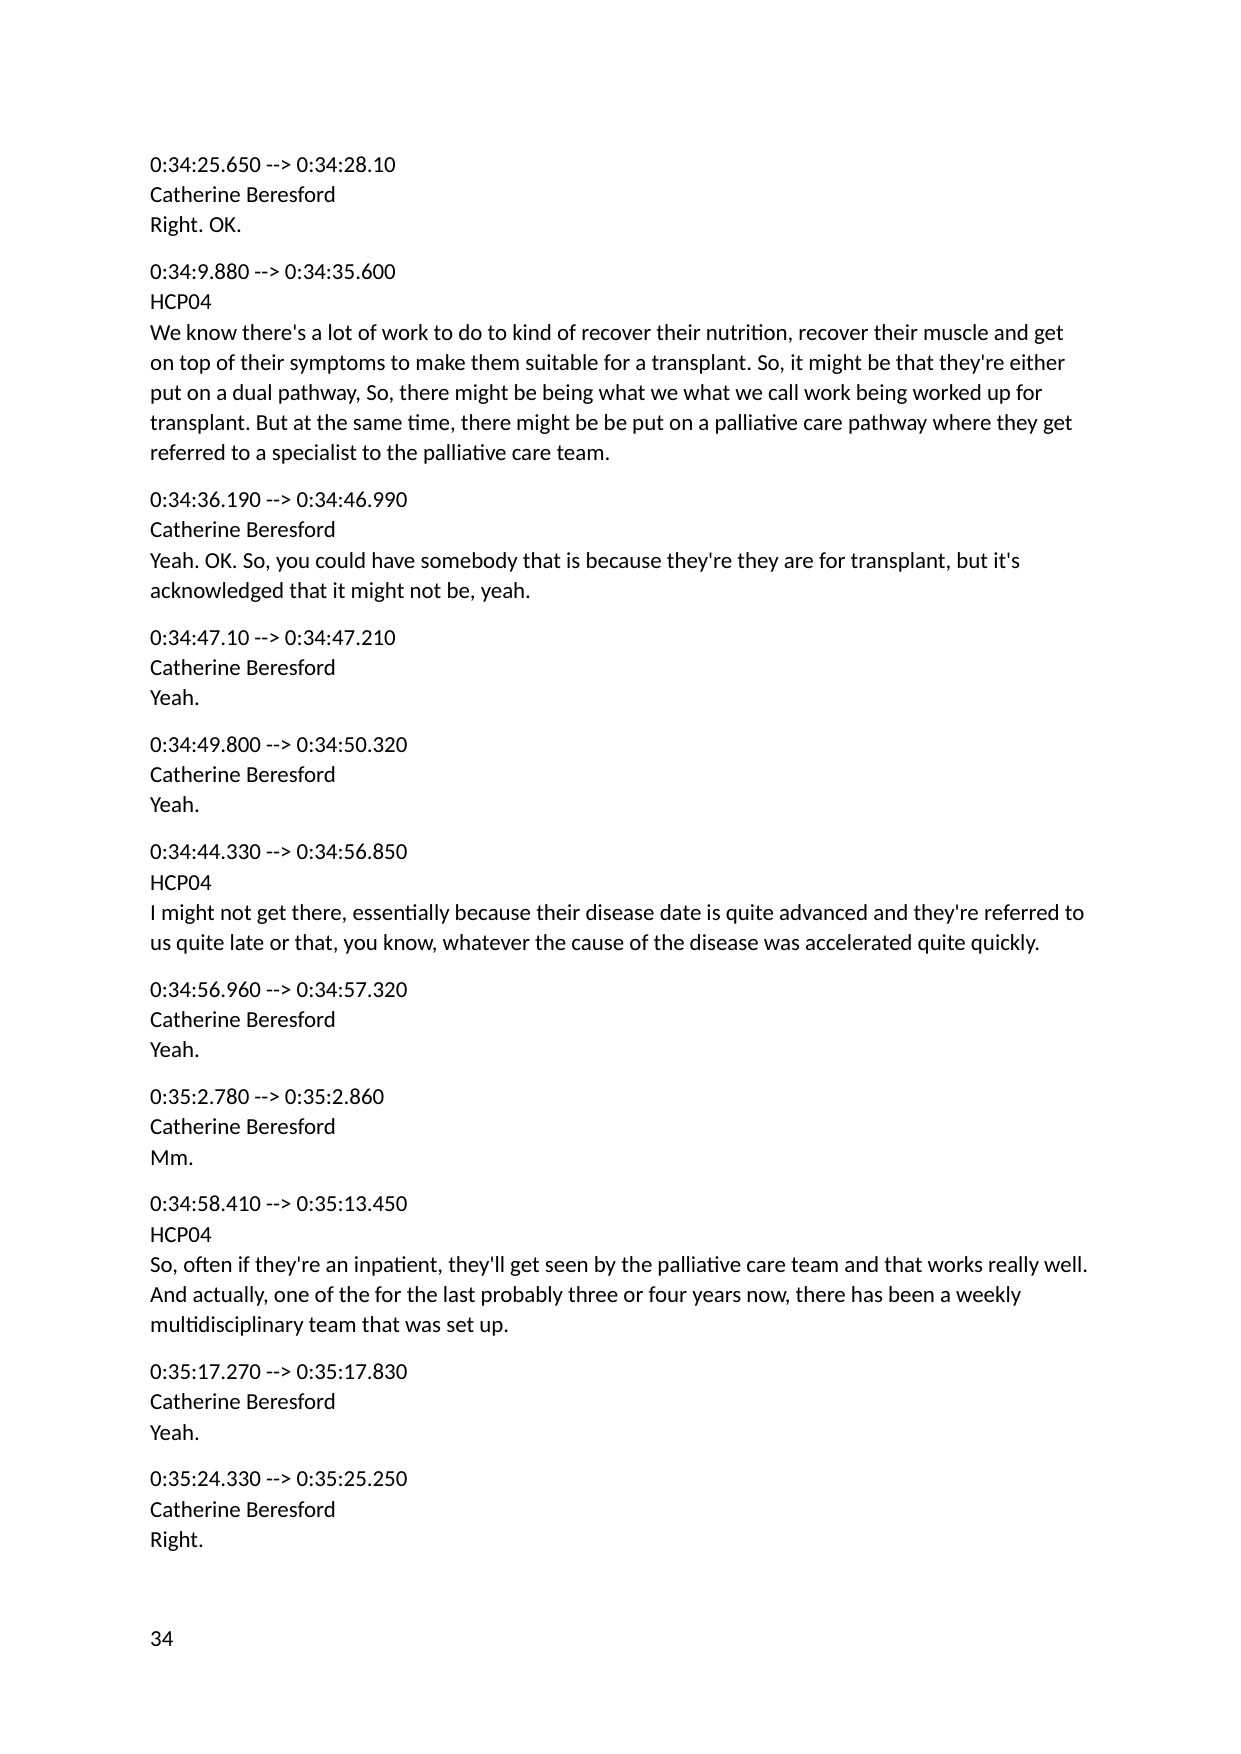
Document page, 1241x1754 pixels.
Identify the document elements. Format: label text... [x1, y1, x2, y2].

text 0:34:9.880 --> 0:34:35.600 HCP04 We know there's a lot of work to do to kind of recover their nutrition, recover their muscle and get on top of their symptoms to make them suitable for a transplant. So, it might be that they're either put on a dual pathway, So, there might be being what we what we call work being worked up for transplant. But at the same time, there might be be put on a palliative care pathway where they get referred to a specialist to the palliative care team. [150, 257, 1090, 467]
text 0:34:25.650 --> 0:34:28.10 Catherine Beresford Right. OK. [150, 150, 1090, 238]
text 0:34:36.190 --> 0:34:46.990 Catherine Beresford Yeah. OK. So, you could have somebody that is because they're they are for transplant, but it's acknowledged that it might not be, yeah. [150, 485, 1090, 604]
text 0:35:24.330 --> 0:35:25.250 Catherine Beresford Right. [150, 1464, 1090, 1553]
text 0:34:44.330 --> 0:34:56.850 HCP04 I might not get there, essentially because their disease date is quite advanced and they're referred to us quite late or that, you know, whatever the cause of the disease was accelerated quite quickly. [150, 837, 1090, 956]
text 0:35:2.780 --> 0:35:2.860 Catherine Beresford Mm. [150, 1082, 1090, 1171]
text 0:35:17.270 --> 0:35:17.830 Catherine Beresford Yeah. [150, 1357, 1090, 1446]
text 0:34:49.800 --> 0:34:50.320 Catherine Beresford Yeah. [150, 730, 1090, 819]
text 0:34:56.960 --> 0:34:57.320 Catherine Beresford Yeah. [150, 975, 1090, 1063]
text 0:34:58.410 --> 0:35:13.450 HCP04 So, often if they're an inpatient, they'll get seen by the palliative care team and that works really well. And actually, one of the for the last probably three or four years now, there has been a weekly multidisciplinary team that was set up. [150, 1189, 1090, 1338]
text 0:34:47.10 --> 0:34:47.210 Catherine Beresford Yeah. [150, 623, 1090, 711]
